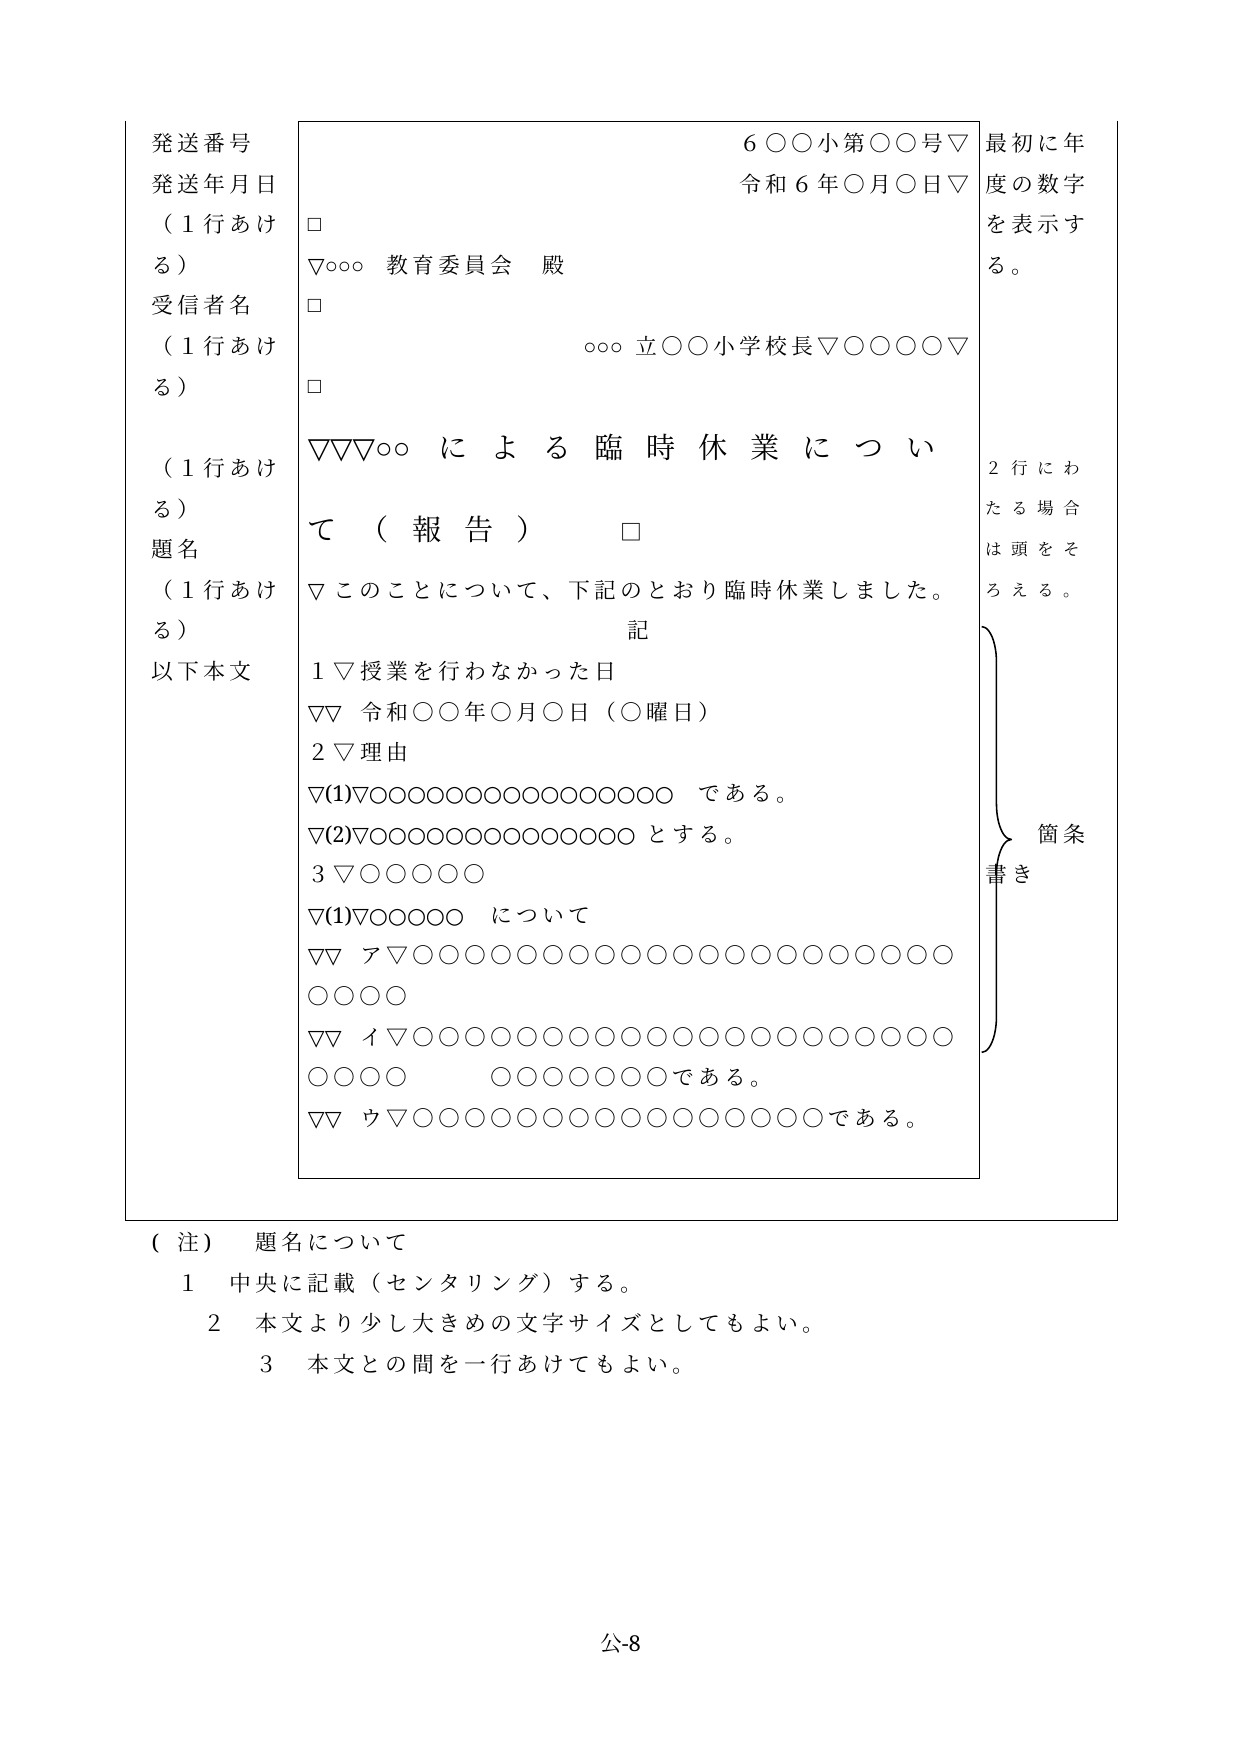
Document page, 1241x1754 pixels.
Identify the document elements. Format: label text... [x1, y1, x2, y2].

table_cell 発送番号 発送年月日 （１行あける） 受信者名 （１行あける） （１行あける） 題名 （１行あける） 以下本文 [126, 121, 298, 1178]
table_cell 最初に年度の数字を表示する。 ２行にわたる場合は頭をそろえる。 箇条書き [980, 121, 1117, 1178]
text ２ 本文より少し大きめの文字サイズとしてもよい。 [125, 1302, 1115, 1342]
text (注) 題名について [125, 1221, 1115, 1261]
table_cell [126, 1178, 1117, 1219]
text １ 中央に記載（センタリング）する。 [125, 1261, 1115, 1302]
text ３ 本文との間を一行あけてもよい。 [125, 1342, 1115, 1383]
table_cell ６○○小第○○号▽ 令和６年○月○日▽ □ ▽○○○教育委員会 殿 □ ○○○立○○小学校長▽○○○○▽ □ ▽▽▽○○による臨時休業について（報告） □ ▽このことについて、下記のとおり臨時休業しました。 記 １▽授業を行わなかった日 ▽▽令和○○年○月○日（○曜日） ２▽理由 ▽(1)▽○○○○○○○○○○○○○○○○である。 ▽(2)▽○○○○○○○○○○○○○○とする。 ３▽○○○○○ ▽(1)▽○○○○○について ▽▽ア▽○○○○○○○○○○○○○○○○○○○○○○○○○ ▽▽イ▽○○○○○○○○○○○○○○○○○○○○○○○○○ ○○○○○○○である。 ▽▽ウ▽○○○○○○○○○○○○○○○○である。 [299, 122, 979, 1178]
